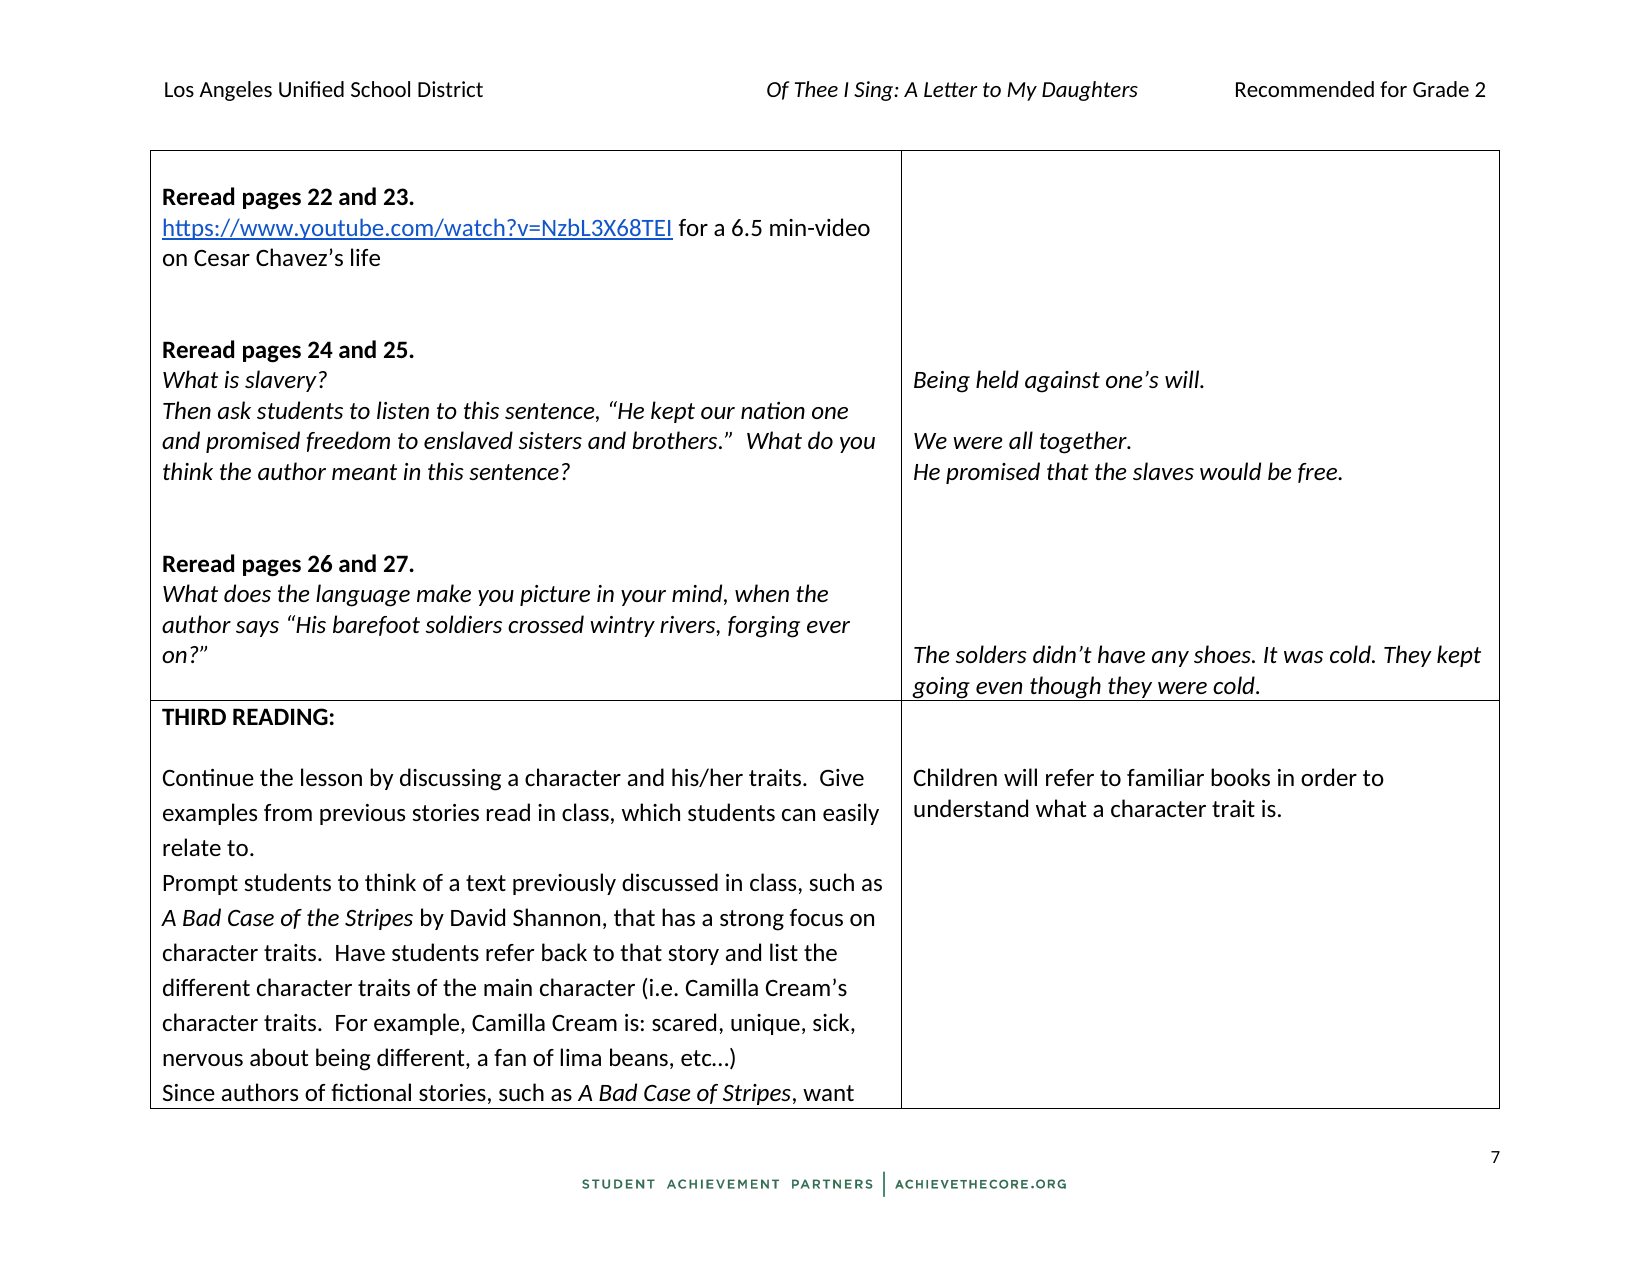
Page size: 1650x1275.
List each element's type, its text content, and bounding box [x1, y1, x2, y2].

picture [571, 1168, 1079, 1200]
